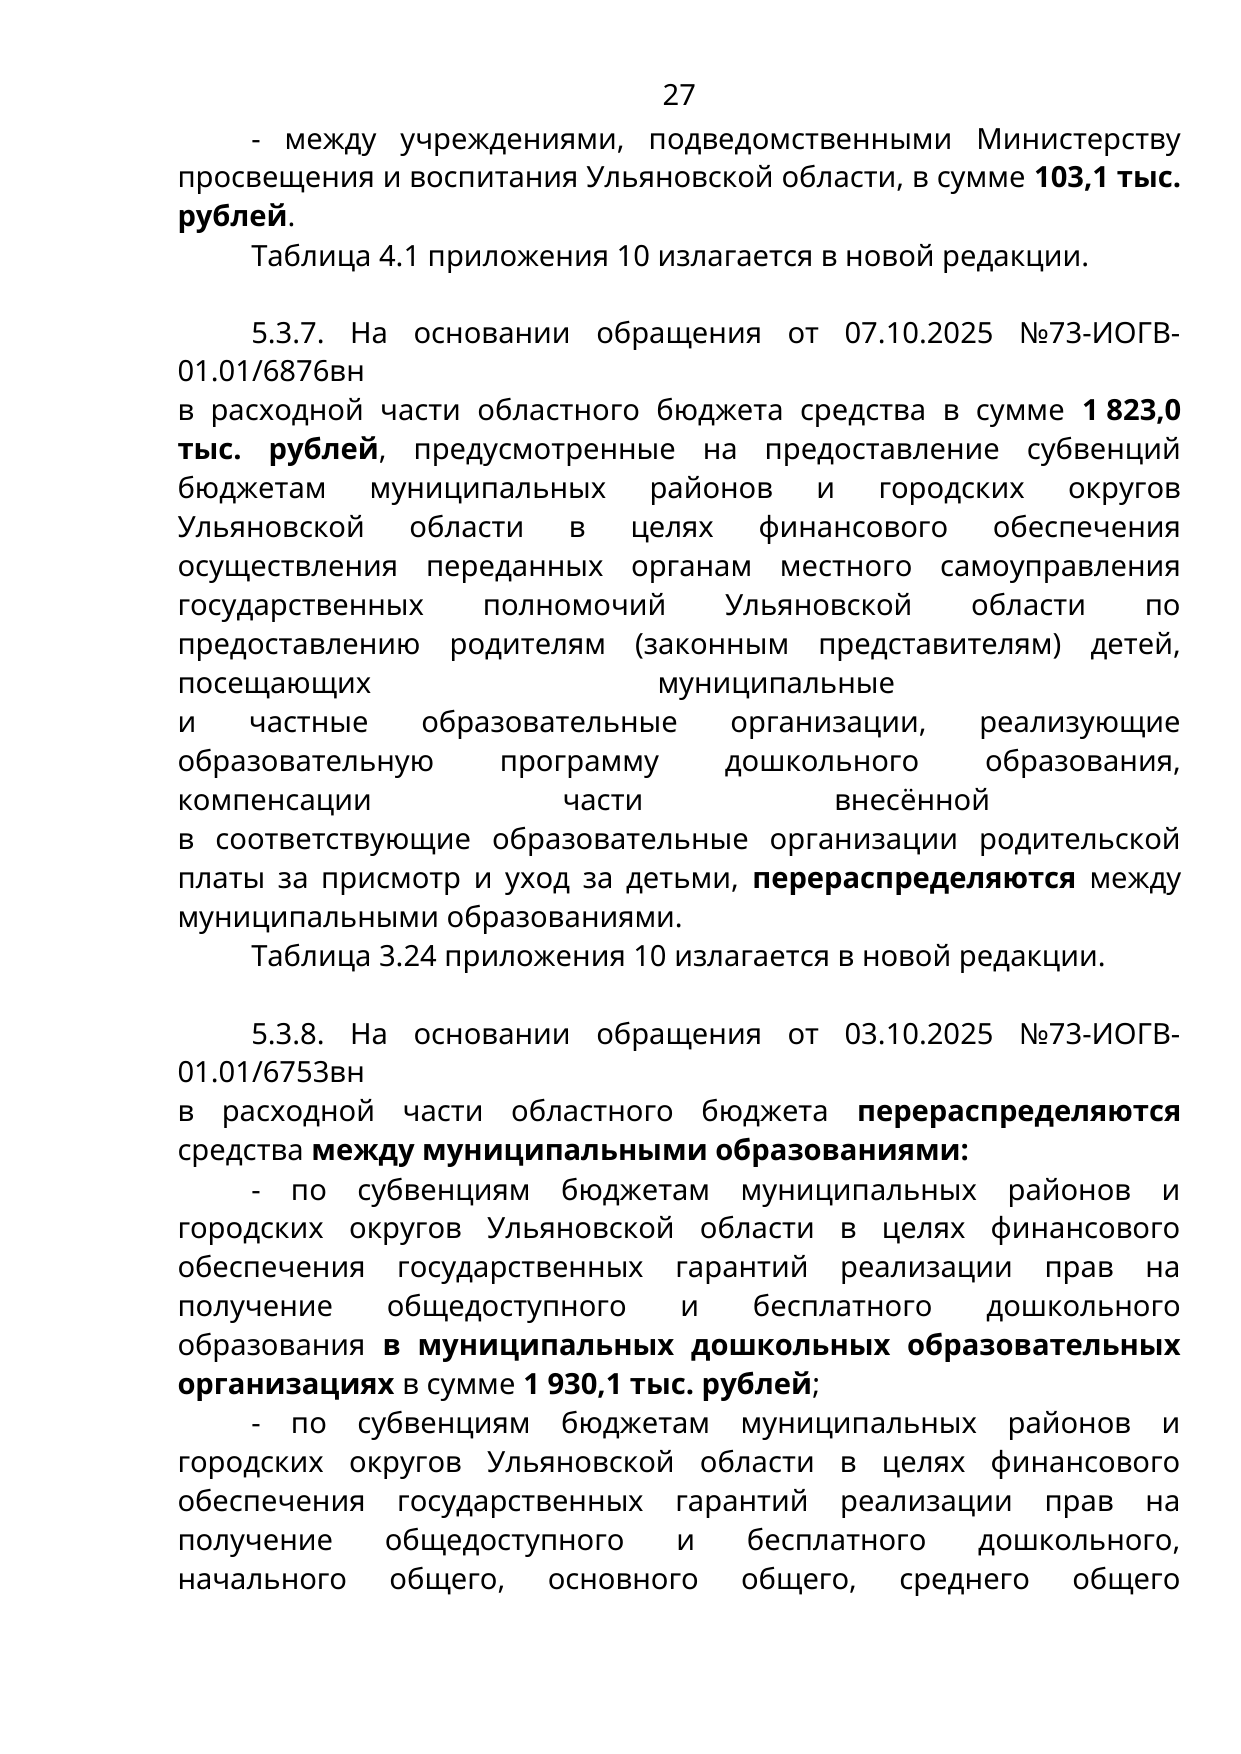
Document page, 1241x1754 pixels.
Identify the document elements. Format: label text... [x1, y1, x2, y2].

text 5.3.7. На основании обращения от 07.10.2025 №73-ИОГВ-01.01/6876вн в расходной части областного бюджета средства в сумме 1 823,0 тыс. рублей, предусмотренные на предоставление субвенций бюджетам муниципальных районов и городских округов Ульяновской области в целях финансового обеспечения осуществления переданных органам местного самоуправления государственных полномочий Ульяновской области по предоставлению родителям (законным представителям) детей, посещающих муниципальные и частные образовательные организации, реализующие образовательную программу дошкольного образования, компенсации части внесённой в соответствующие образовательные организации родительской платы за присмотр и уход за детьми, перераспределяются между муниципальными образованиями. [177, 313, 1181, 936]
text 5.3.8. На основании обращения от 03.10.2025 №73-ИОГВ-01.01/6753вн в расходной части областного бюджета перераспределяются средства между муниципальными образованиями: [177, 1013, 1181, 1169]
text - по субвенциям бюджетам муниципальных районов и городских округов Ульяновской области в целях финансового обеспечения государственных гарантий реализации прав на получение общедоступного и бесплатного дошкольного образования в муниципальных дошкольных образовательных организациях в сумме 1 930,1 тыс. рублей; [177, 1169, 1181, 1403]
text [177, 1403, 1181, 1598]
text - между учреждениями, подведомственными Министерству просвещения и воспитания Ульяновской области, в сумме 103,1 тыс. рублей. [177, 118, 1181, 235]
text Таблица 4.1 приложения 10 излагается в новой редакции. [177, 235, 1181, 274]
text Таблица 3.24 приложения 10 излагается в новой редакции. [177, 936, 1181, 975]
